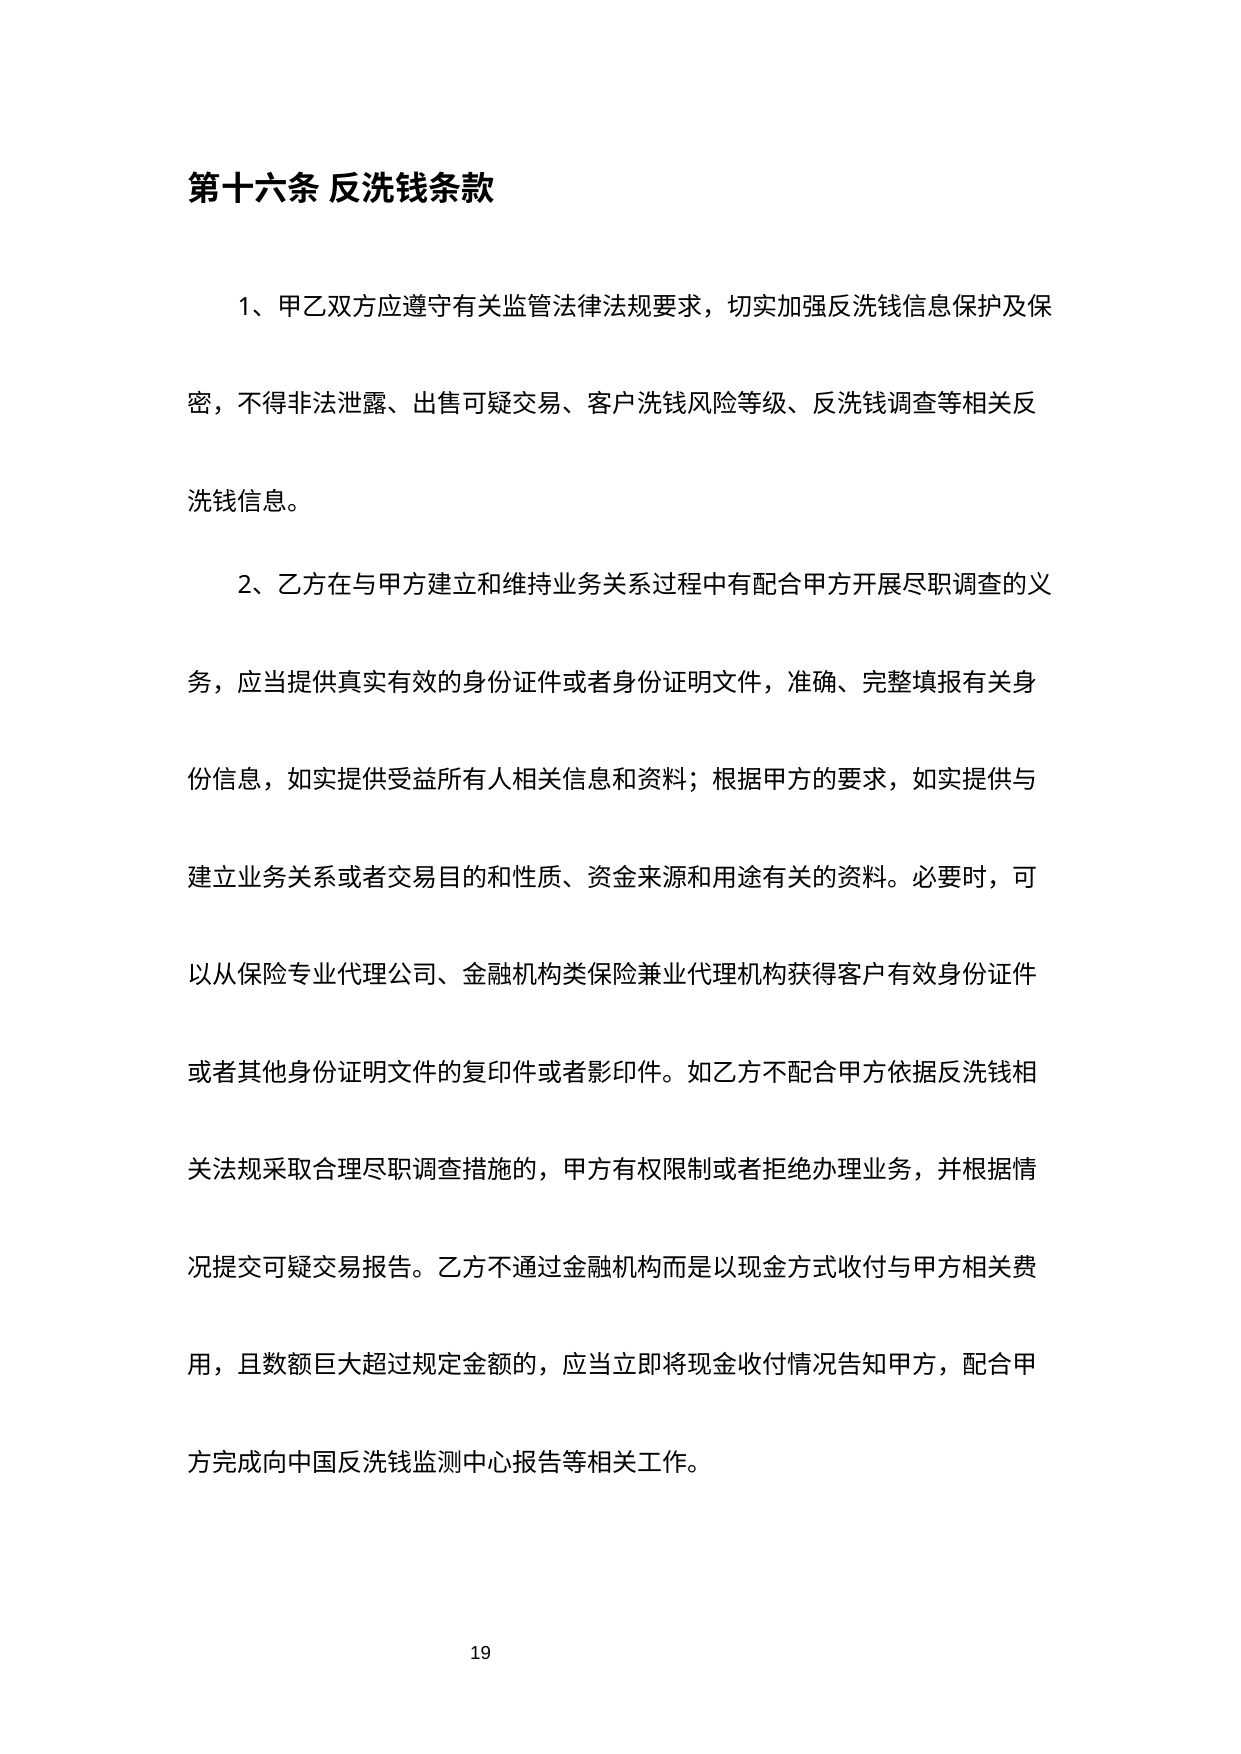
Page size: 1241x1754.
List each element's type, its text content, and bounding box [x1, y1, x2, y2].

subtitle 第十六条 反洗钱条款 [187, 162, 1053, 210]
text 2、乙方在与甲方建立和维持业务关系过程中有配合甲方开展尽职调查的义务，应当提供真实有效的身份证件或者身份证明文件，准确、完整填报有关身份信息，如实提供受益所有人相关信息和资料；根据甲方的要求，如实提供与建立业务关系或者交易目的和性质、资金来源和用途有关的资料。必要时，可以从保险专业代理公司、金融机构类保险兼业代理机构获得客户有效身份证件或者其他身份证明文件的复印件或者影印件。如乙方不配合甲方依据反洗钱相关法规采取合理尽职调查措施的，甲方有权限制或者拒绝办理业务，并根据情况提交可疑交易报告。乙方不通过金融机构而是以现金方式收付与甲方相关费用，且数额巨大超过规定金额的，应当立即将现金收付情况告知甲方，配合甲方完成向中国反洗钱监测中心报告等相关工作。 [187, 550, 1053, 1493]
text 1、甲乙双方应遵守有关监管法律法规要求，切实加强反洗钱信息保护及保密，不得非法泄露、出售可疑交易、客户洗钱风险等级、反洗钱调查等相关反洗钱信息。 [187, 272, 1053, 532]
